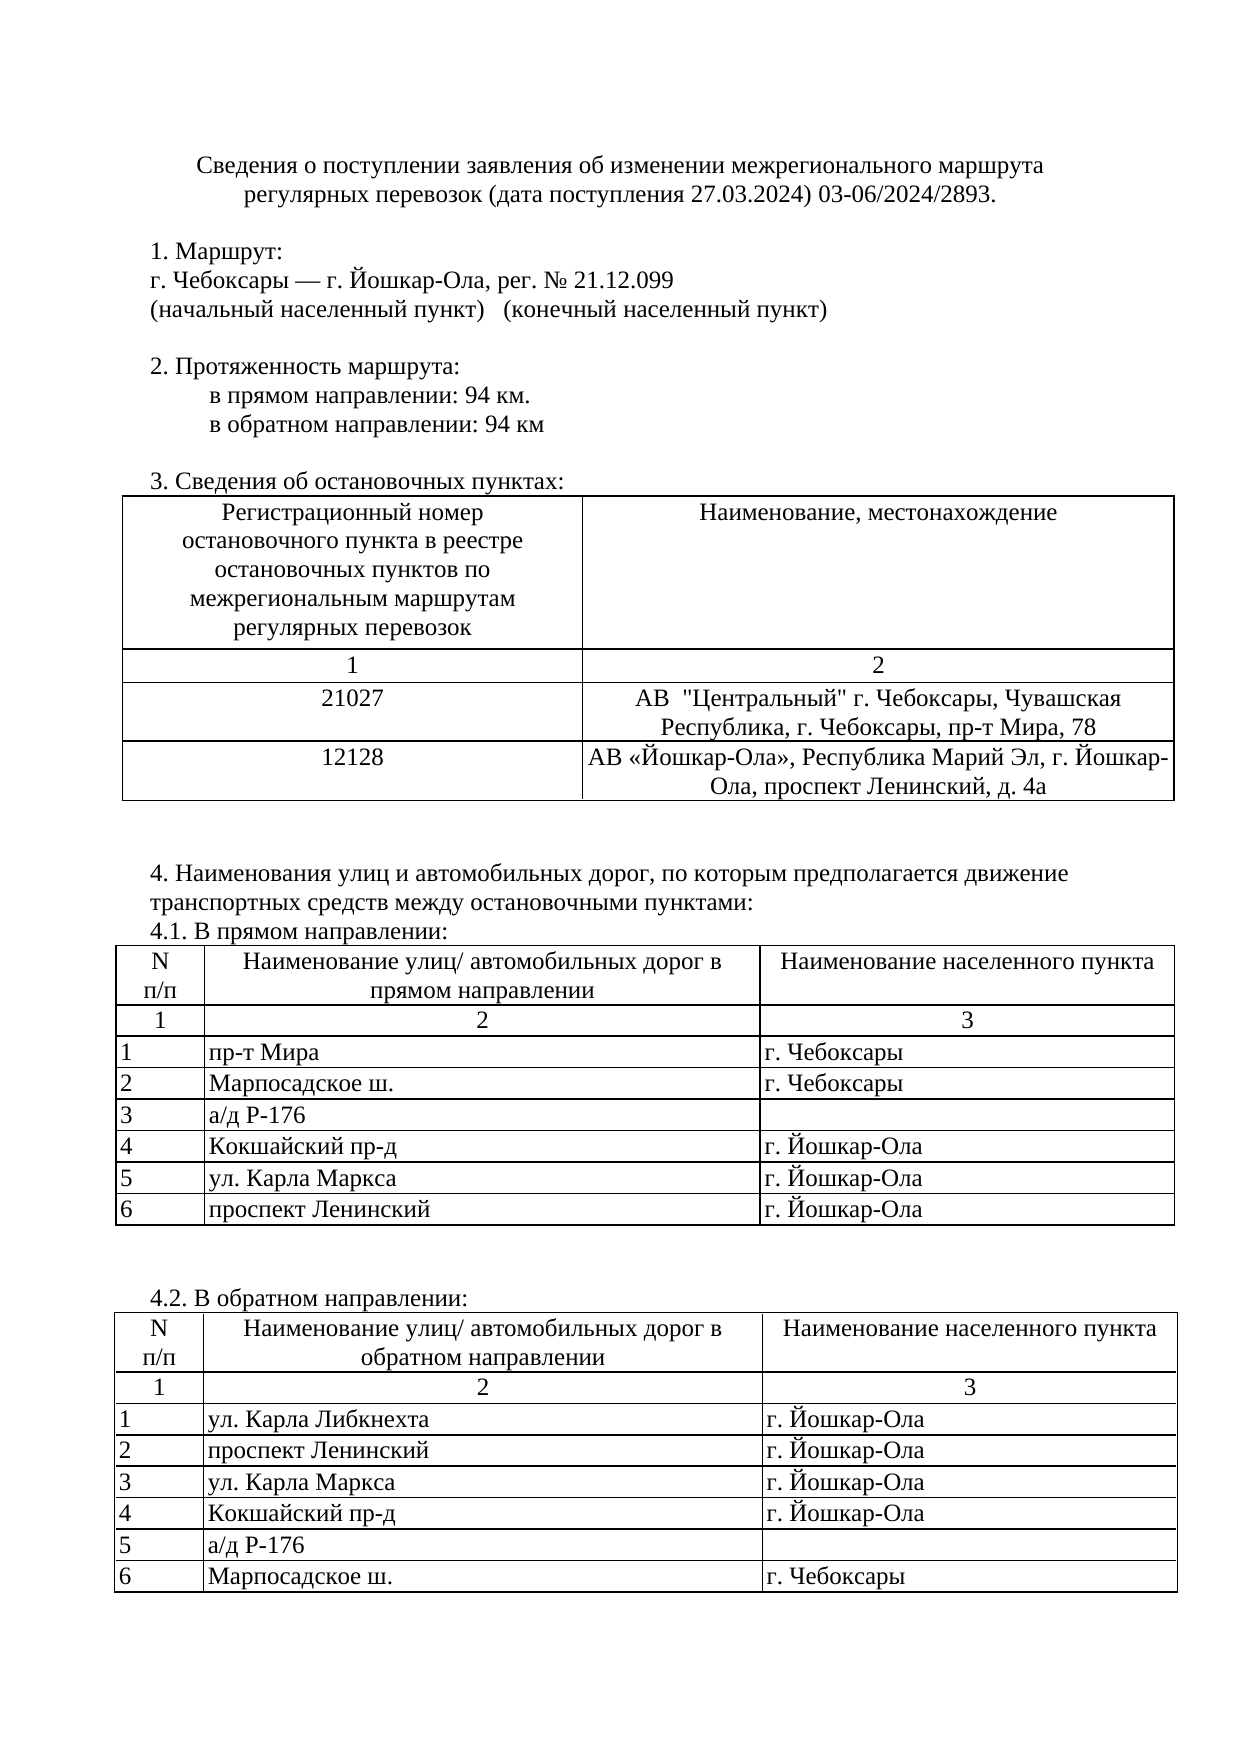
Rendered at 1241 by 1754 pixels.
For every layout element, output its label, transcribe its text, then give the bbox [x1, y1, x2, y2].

table_cell ул. Карла Либкнехта [204, 1404, 762, 1434]
text 4. Наименования улиц и автомобильных дорог, по которым предполагается движение транспортных средств между остановочными пунктами: [150, 858, 1090, 916]
table_cell г. Чебоксары [761, 1068, 1174, 1098]
table_cell а/д Р-176 [204, 1530, 762, 1560]
table_cell [761, 1100, 1174, 1130]
text г. Чебоксары — г. Йошкар-Ола, рег. № 21.12.099 [150, 265, 1090, 294]
table_cell г. Йошкар-Ола [763, 1497, 1177, 1528]
table_cell 2 [115, 1435, 203, 1465]
text в обратном направлении: 94 км [150, 409, 1090, 437]
text 2. Протяженность маршрута: [150, 351, 1090, 380]
table_cell 5 [115, 1529, 203, 1560]
text 3. Сведения об остановочных пунктах: [150, 466, 1090, 495]
table_cell 6 [115, 1561, 203, 1591]
table_header N п/п [115, 1313, 203, 1371]
table_header Наименование, местонахождение [583, 497, 1173, 648]
table_cell пр-т Мира [205, 1037, 759, 1067]
text 1. Маршрут: [150, 236, 1090, 265]
table_cell 12128 [123, 742, 582, 799]
table_header Наименование улиц/ автомобильных дорог в обратном направлении [204, 1313, 762, 1371]
table_cell проспект Ленинский [205, 1194, 759, 1224]
table_cell 3 [761, 1006, 1174, 1035]
table_cell 4 [117, 1131, 204, 1161]
table_cell 1 [117, 1037, 204, 1067]
text 4.2. В обратном направлении: [150, 1283, 1090, 1312]
table_cell 2 [205, 1006, 759, 1035]
table_header Наименование улиц/ автомобильных дорог в прямом направлении [205, 946, 759, 1004]
table_cell а/д Р-176 [205, 1100, 759, 1130]
table_cell 2 [117, 1068, 204, 1098]
table_cell 21027 [123, 683, 582, 740]
table_cell г. Йошкар-Ола [763, 1434, 1177, 1465]
table_header Наименование населенного пункта [763, 1313, 1177, 1371]
table_cell г. Йошкар-Ола [761, 1194, 1174, 1224]
table_cell проспект Ленинский [204, 1436, 762, 1465]
table_cell 4 [115, 1498, 203, 1528]
table_cell 2 [583, 650, 1173, 681]
table_cell 3 [763, 1371, 1177, 1402]
table_cell АВ «Йошкар-Ола», Республика Марий Эл, г. Йошкар-Ола, проспект Ленинский, д. 4а [583, 742, 1173, 799]
table_cell г. Йошкар-Ола [763, 1465, 1177, 1497]
text (начальный населенный пункт) (конечный населенный пункт) [150, 294, 1090, 322]
table_cell Кокшайский пр-д [204, 1498, 762, 1528]
table_cell Марпосадское ш. [205, 1068, 759, 1098]
table_cell г. Йошкар-Ола [761, 1163, 1174, 1193]
text 4.1. В прямом направлении: [150, 916, 1090, 945]
table_cell ул. Карла Маркса [204, 1467, 762, 1497]
table_cell 1 [117, 1006, 204, 1035]
table_cell АВ "Центральный" г. Чебоксары, Чувашская Республика, г. Чебоксары, пр-т Мира, 78 [583, 683, 1173, 740]
table_cell Кокшайский пр-д [205, 1131, 759, 1161]
table_cell г. Чебоксары [761, 1037, 1174, 1067]
table_cell 2 [204, 1373, 762, 1402]
table_cell 5 [117, 1163, 204, 1193]
table_header Наименование населенного пункта [761, 946, 1174, 1004]
table_cell ул. Карла Маркса [205, 1163, 759, 1193]
table_cell г. Чебоксары [763, 1560, 1177, 1591]
table_cell 3 [115, 1466, 203, 1497]
table_cell Марпосадское ш. [204, 1561, 762, 1591]
text в прямом направлении: 94 км. [150, 380, 1090, 409]
table_cell 1 [123, 650, 582, 681]
table_cell [763, 1528, 1177, 1560]
table_header Регистрационный номер остановочного пункта в реестре остановочных пунктов по межрегиональным маршрутам регулярных перевозок [123, 497, 582, 648]
table_cell 1 [115, 1372, 203, 1402]
text Сведения о поступлении заявления об изменении межрегионального маршрута регулярных перевозок (дата поступления 27.03.2024) 03-06/2024/2893. [150, 150, 1090, 207]
table_cell г. Йошкар-Ола [761, 1131, 1174, 1161]
table_cell 3 [117, 1100, 204, 1130]
table_cell 1 [115, 1404, 203, 1434]
table_cell г. Йошкар-Ола [763, 1403, 1177, 1434]
table_cell 6 [117, 1194, 204, 1224]
table_header N п/п [117, 946, 204, 1004]
